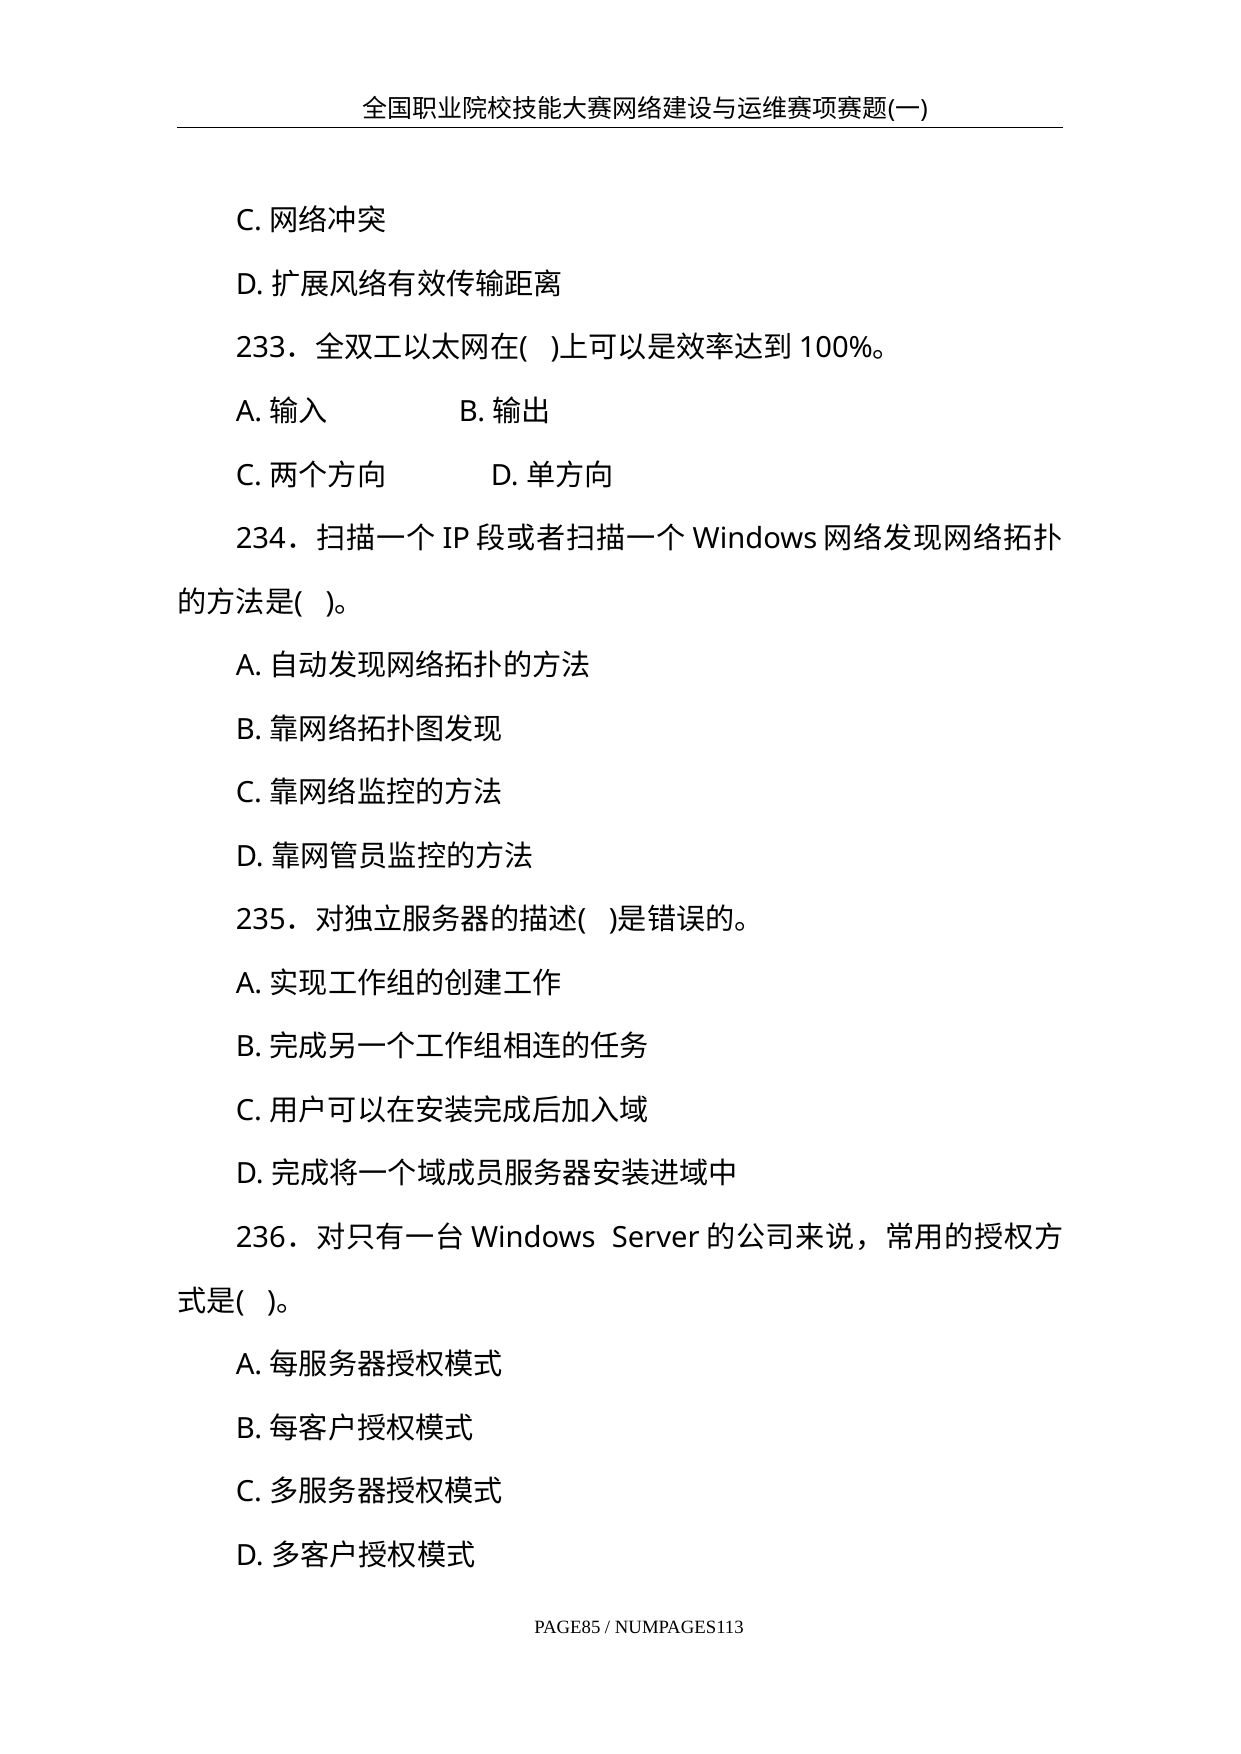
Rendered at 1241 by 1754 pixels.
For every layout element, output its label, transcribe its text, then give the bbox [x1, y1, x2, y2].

text 233．全双工以太网在( )上可以是效率达到100%。 [177, 324, 1063, 366]
text A. 每服务器授权模式 [177, 1341, 1063, 1383]
text C. 多服务器授权模式 [177, 1468, 1063, 1510]
text A. 实现工作组的创建工作 [177, 959, 1063, 1002]
text B. 完成另一个工作组相连的任务 [177, 1023, 1063, 1065]
text 236．对只有一台Windows Server的公司来说，常用的授权方式是( )。 [177, 1213, 1063, 1319]
text A. 自动发现网络拓扑的方法 [177, 642, 1063, 684]
text D. 扩展风络有效传输距离 [177, 260, 1063, 303]
text B. 每客户授权模式 [177, 1404, 1063, 1447]
text C. 两个方向 D. 单方向 [177, 451, 1063, 493]
text C. 用户可以在安装完成后加入域 [177, 1086, 1063, 1129]
text C. 靠网络监控的方法 [177, 769, 1063, 811]
text D. 完成将一个域成员服务器安装进域中 [177, 1150, 1063, 1192]
text C. 网络冲突 [177, 197, 1063, 239]
text A. 输入 B. 输出 [177, 387, 1063, 430]
text D. 多客户授权模式 [177, 1531, 1063, 1574]
text 234．扫描一个IP段或者扫描一个Windows网络发现网络拓扑的方法是( )。 [177, 514, 1063, 621]
text D. 靠网管员监控的方法 [177, 832, 1063, 875]
text 235．对独立服务器的描述( )是错误的。 [177, 896, 1063, 938]
text B. 靠网络拓扑图发现 [177, 705, 1063, 748]
